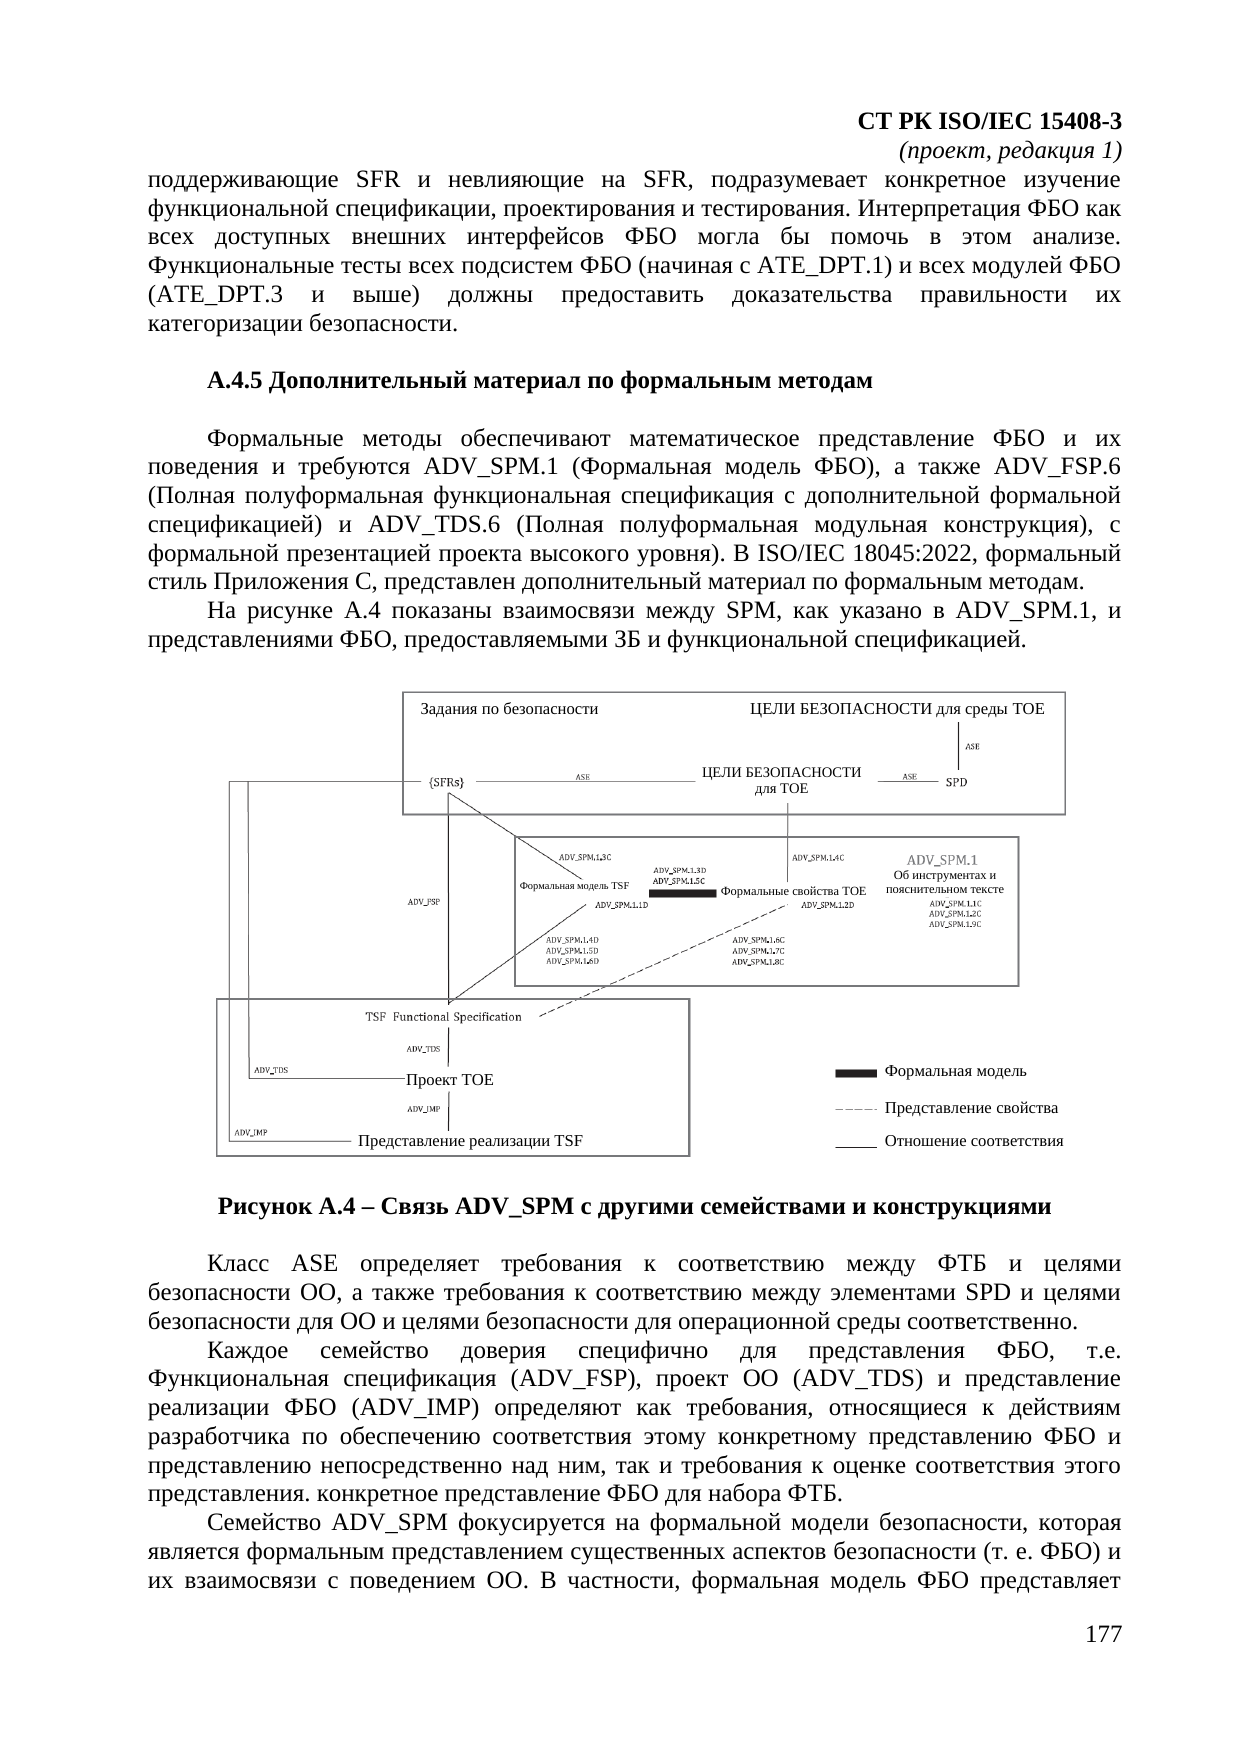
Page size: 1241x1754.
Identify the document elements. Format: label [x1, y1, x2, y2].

picture [190, 681, 1080, 1167]
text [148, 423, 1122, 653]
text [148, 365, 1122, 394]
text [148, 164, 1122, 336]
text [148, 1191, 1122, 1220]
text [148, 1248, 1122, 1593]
